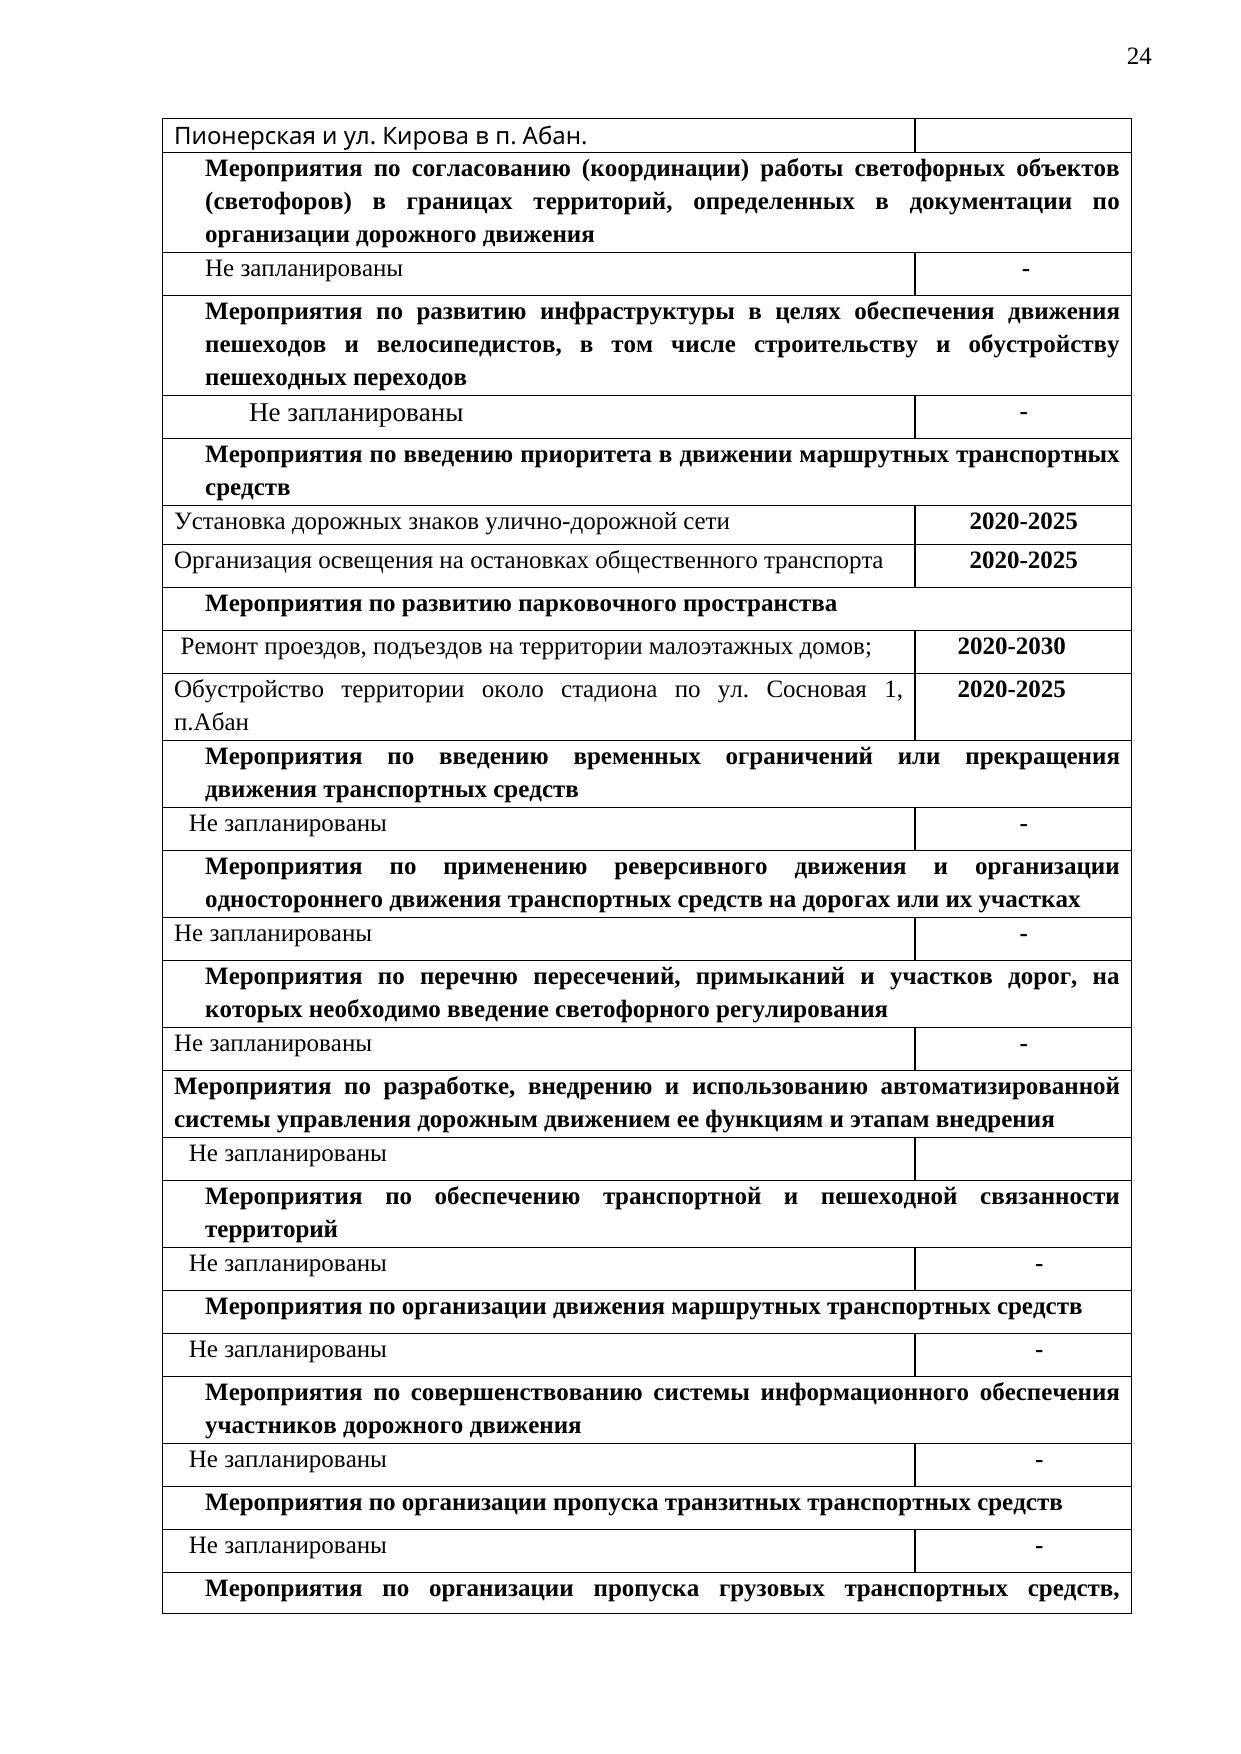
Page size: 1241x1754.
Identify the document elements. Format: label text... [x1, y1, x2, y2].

table_cell Не запланированы [163, 808, 914, 850]
table_cell - [916, 1444, 1131, 1486]
table_cell Мероприятия по совершенствованию системы информационного обеспечения участников дорожного движения [163, 1377, 1131, 1443]
table_cell - [916, 1334, 1131, 1376]
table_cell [163, 1573, 1131, 1612]
table_cell Мероприятия по применению реверсивного движения и организации одностороннего движения транспортных средств на дорогах или их участках [163, 851, 1131, 917]
table_cell [916, 119, 1131, 152]
table_cell Не запланированы [163, 1248, 914, 1290]
table_cell Ремонт проездов, подъездов на территории малоэтажных домов; [163, 631, 914, 673]
table_cell 2020-2030 [916, 631, 1131, 673]
table_cell 2020-2025 [916, 506, 1131, 544]
table_cell Не запланированы [163, 1444, 914, 1486]
table_cell - [916, 253, 1131, 295]
table_cell Мероприятия по организации пропуска транзитных транспортных средств [163, 1487, 1131, 1529]
table_cell Организация освещения на остановках общественного транспорта [163, 545, 914, 587]
table_cell Не запланированы [163, 1028, 914, 1070]
table_cell Мероприятия по организации движения маршрутных транспортных средств [163, 1291, 1131, 1333]
table_cell 2020-2025 [916, 674, 1131, 740]
table_cell [916, 1138, 1131, 1180]
table_cell Мероприятия по развитию инфраструктуры в целях обеспечения движения пешеходов и велосипедистов, в том числе строительству и обустройству пешеходных переходов [163, 296, 1131, 395]
table_cell Установка дорожных знаков улично-дорожной сети [163, 506, 914, 544]
table_cell - [916, 1028, 1131, 1070]
table_cell - [916, 808, 1131, 850]
table_cell Не запланированы [163, 918, 914, 960]
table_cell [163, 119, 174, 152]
table_cell 2020-2025 [916, 545, 1131, 587]
table_cell Не запланированы [163, 396, 914, 438]
table_cell Не запланированы [163, 1530, 914, 1572]
table_cell Мероприятия по перечню пересечений, примыканий и участков дорог, на которых необходимо введение светофорного регулирования [163, 961, 1131, 1027]
table_cell - [916, 1530, 1131, 1572]
table_cell - [916, 396, 1131, 438]
table_cell - [916, 1248, 1131, 1290]
table_cell Обустройство территории около стадиона по ул. Сосновая 1, п.Абан [163, 674, 914, 740]
table_cell Мероприятия по разработке, внедрению и использованию автоматизированной системы управления дорожным движением ее функциям и этапам внедрения [163, 1071, 1131, 1137]
table_cell Мероприятия по обеспечению транспортной и пешеходной связанности территорий [163, 1181, 1131, 1247]
table_cell Не запланированы [163, 1334, 914, 1376]
table_cell Мероприятия по введению приоритета в движении маршрутных транспортных средств [163, 439, 1131, 505]
table_cell Мероприятия по введению временных ограничений или прекращения движения транспортных средств [163, 741, 1131, 807]
table_cell Не запланированы [163, 1138, 914, 1180]
table_cell - [916, 918, 1131, 960]
table_cell Мероприятия по развитию парковочного пространства [163, 588, 1131, 630]
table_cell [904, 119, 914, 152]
table_cell Не запланированы [163, 253, 914, 295]
table_cell Мероприятия по согласованию (координации) работы светофорных объектов (светофоров) в границах территорий, определенных в документации по организации дорожного движения [163, 153, 1131, 252]
